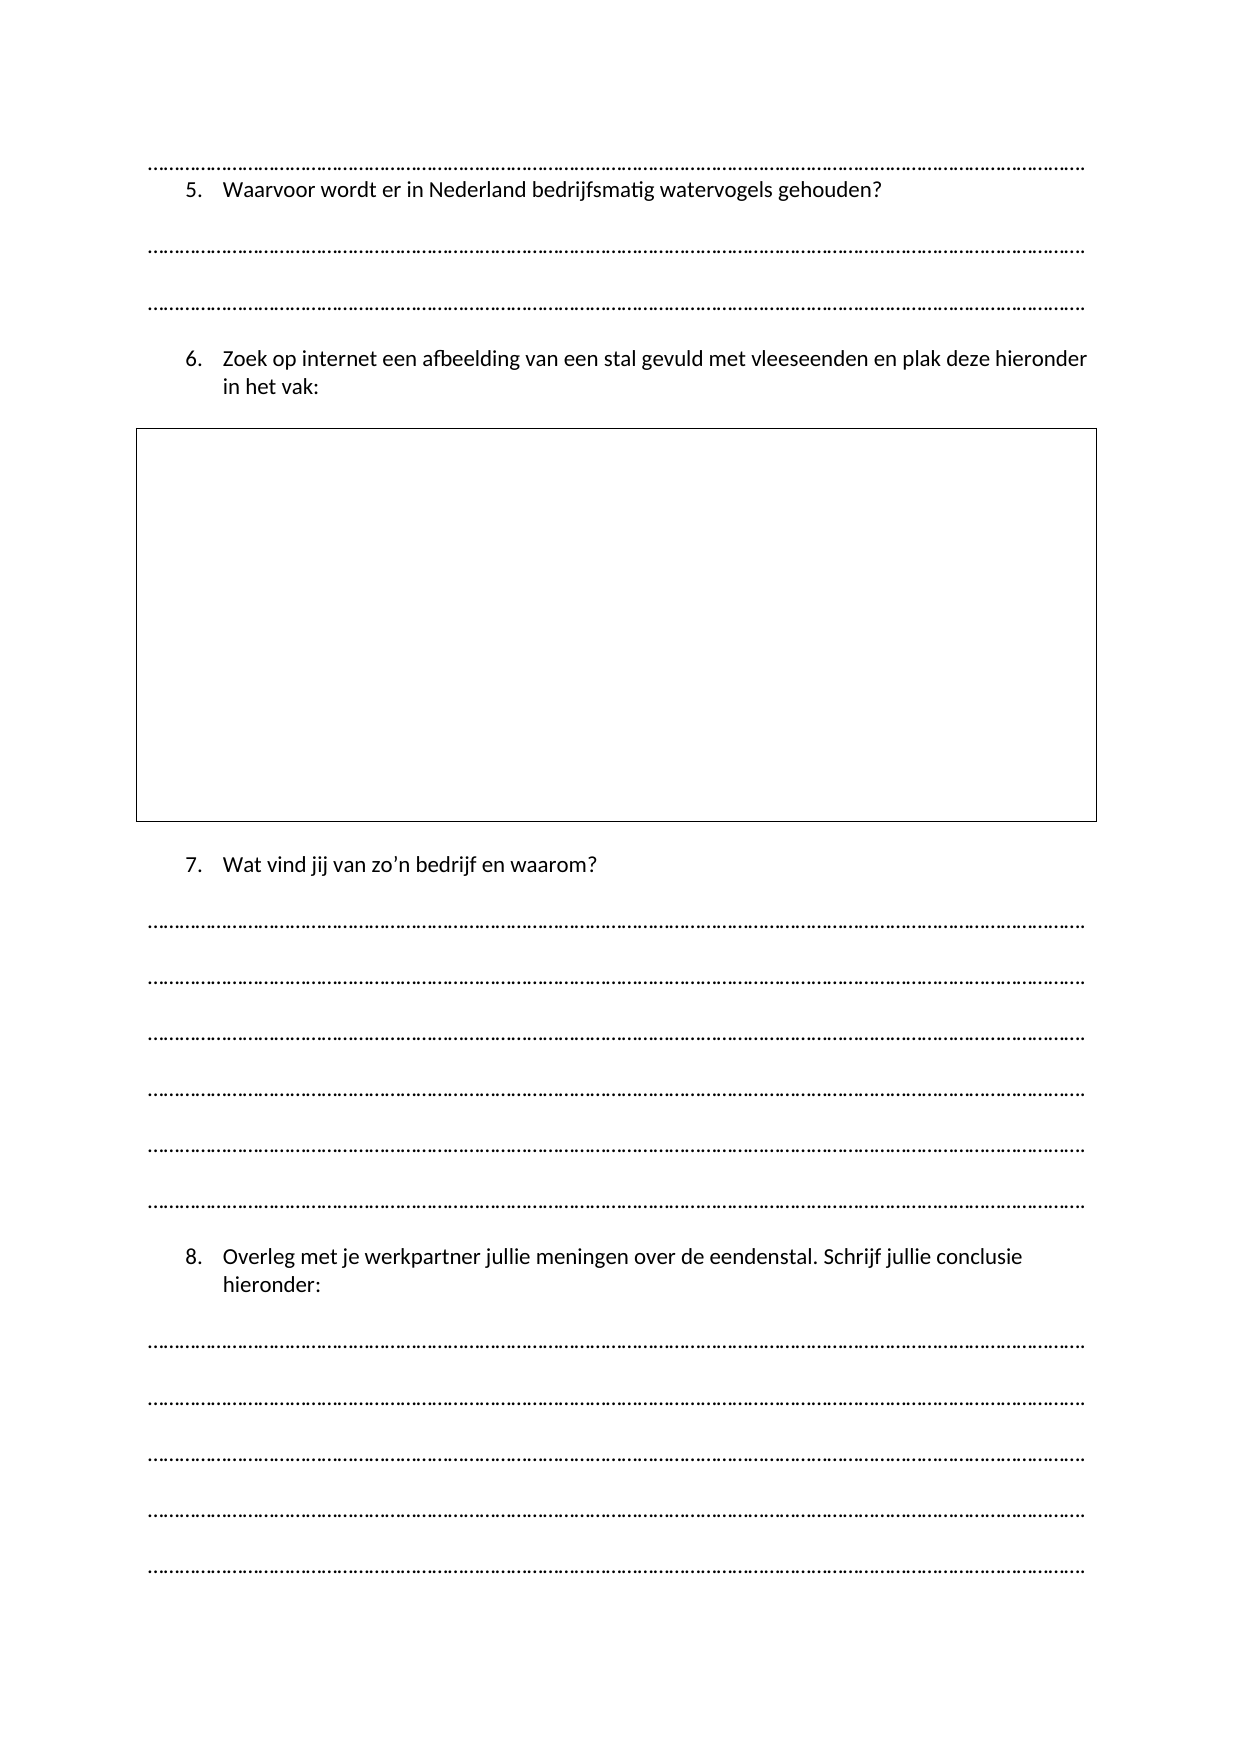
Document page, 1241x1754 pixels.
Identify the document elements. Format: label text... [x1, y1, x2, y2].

list Waarvoor wordt er in Nederland bedrijfsmatig watervogels gehouden? [185, 176, 1093, 204]
table_header [137, 429, 1096, 821]
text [148, 232, 1093, 260]
list Zoek op internet een afbeelding van een stal gevuld met vleeseenden en plak deze hieronder in het vak: [185, 344, 1093, 400]
text ……………………………………………………………………………………………………………………………………………………………. [148, 1186, 1093, 1214]
text ……………………………………………………………………………………………………………………………………………………………. [148, 1327, 1093, 1354]
text ……………………………………………………………………………………………………………………………………………………………. [148, 1018, 1093, 1046]
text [148, 1495, 1093, 1523]
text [148, 1551, 1093, 1579]
text ……………………………………………………………………………………………………………………………………………………………. [148, 1074, 1093, 1102]
text ……………………………………………………………………………………………………………………………………………………………. [148, 1383, 1093, 1411]
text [148, 1439, 1093, 1467]
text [148, 148, 1093, 176]
list Overleg met je werkpartner jullie meningen over de eendenstal. Schrijf jullie conclusie hieronder: [185, 1242, 1093, 1298]
text ……………………………………………………………………………………………………………………………………………………………. [148, 906, 1093, 934]
text ……………………………………………………………………………………………………………………………………………………………. [148, 288, 1093, 316]
text ……………………………………………………………………………………………………………………………………………………………. [148, 962, 1093, 990]
list Wat vind jij van zo’n bedrijf en waarom? [185, 850, 1093, 878]
text ……………………………………………………………………………………………………………………………………………………………. [148, 1130, 1093, 1158]
